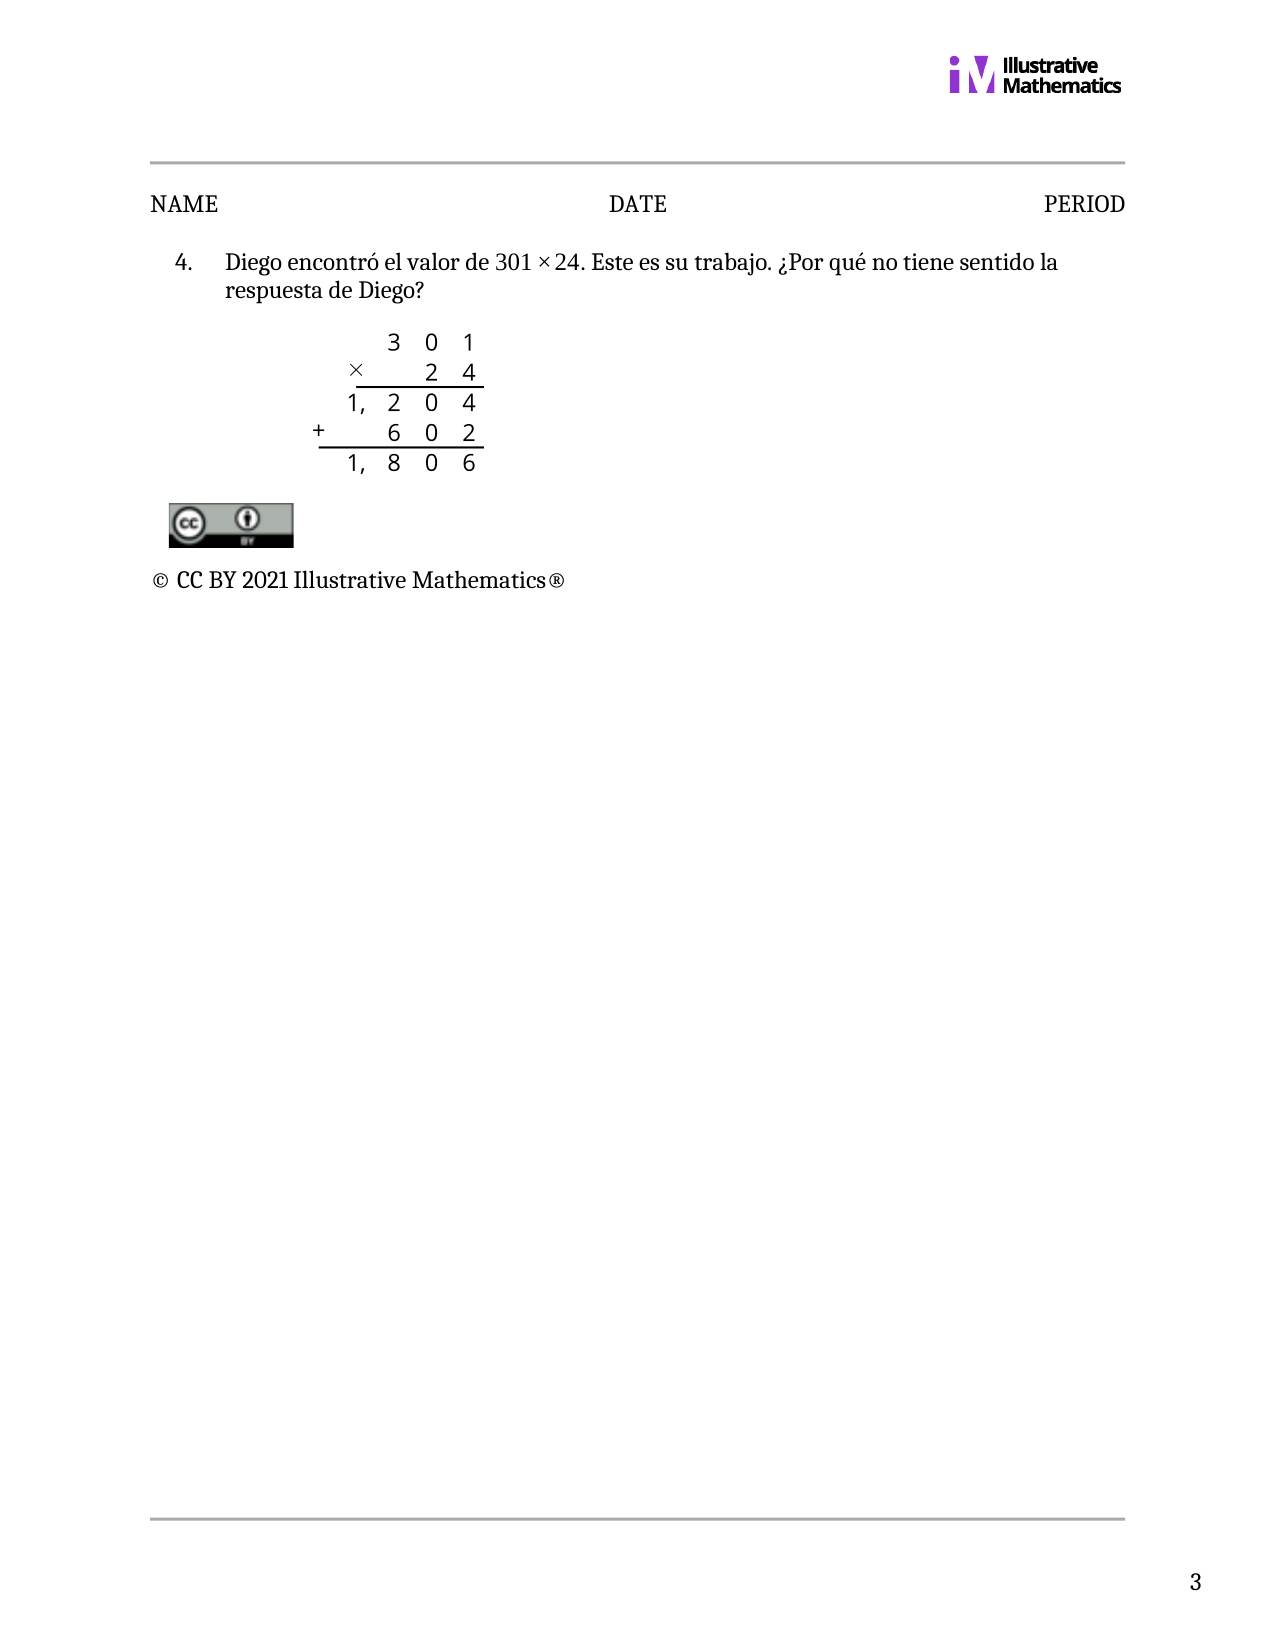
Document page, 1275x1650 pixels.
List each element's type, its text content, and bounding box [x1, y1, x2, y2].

picture [243, 325, 488, 479]
picture [168, 503, 294, 548]
text © CC BY 2021 Illustrative Mathematics® [150, 566, 1125, 595]
picture [949, 55, 1121, 93]
list Diego encontró el valor de . Este es su trabajo. ¿Por qué no tiene sentido la respuesta de Diego? [175, 247, 1125, 305]
